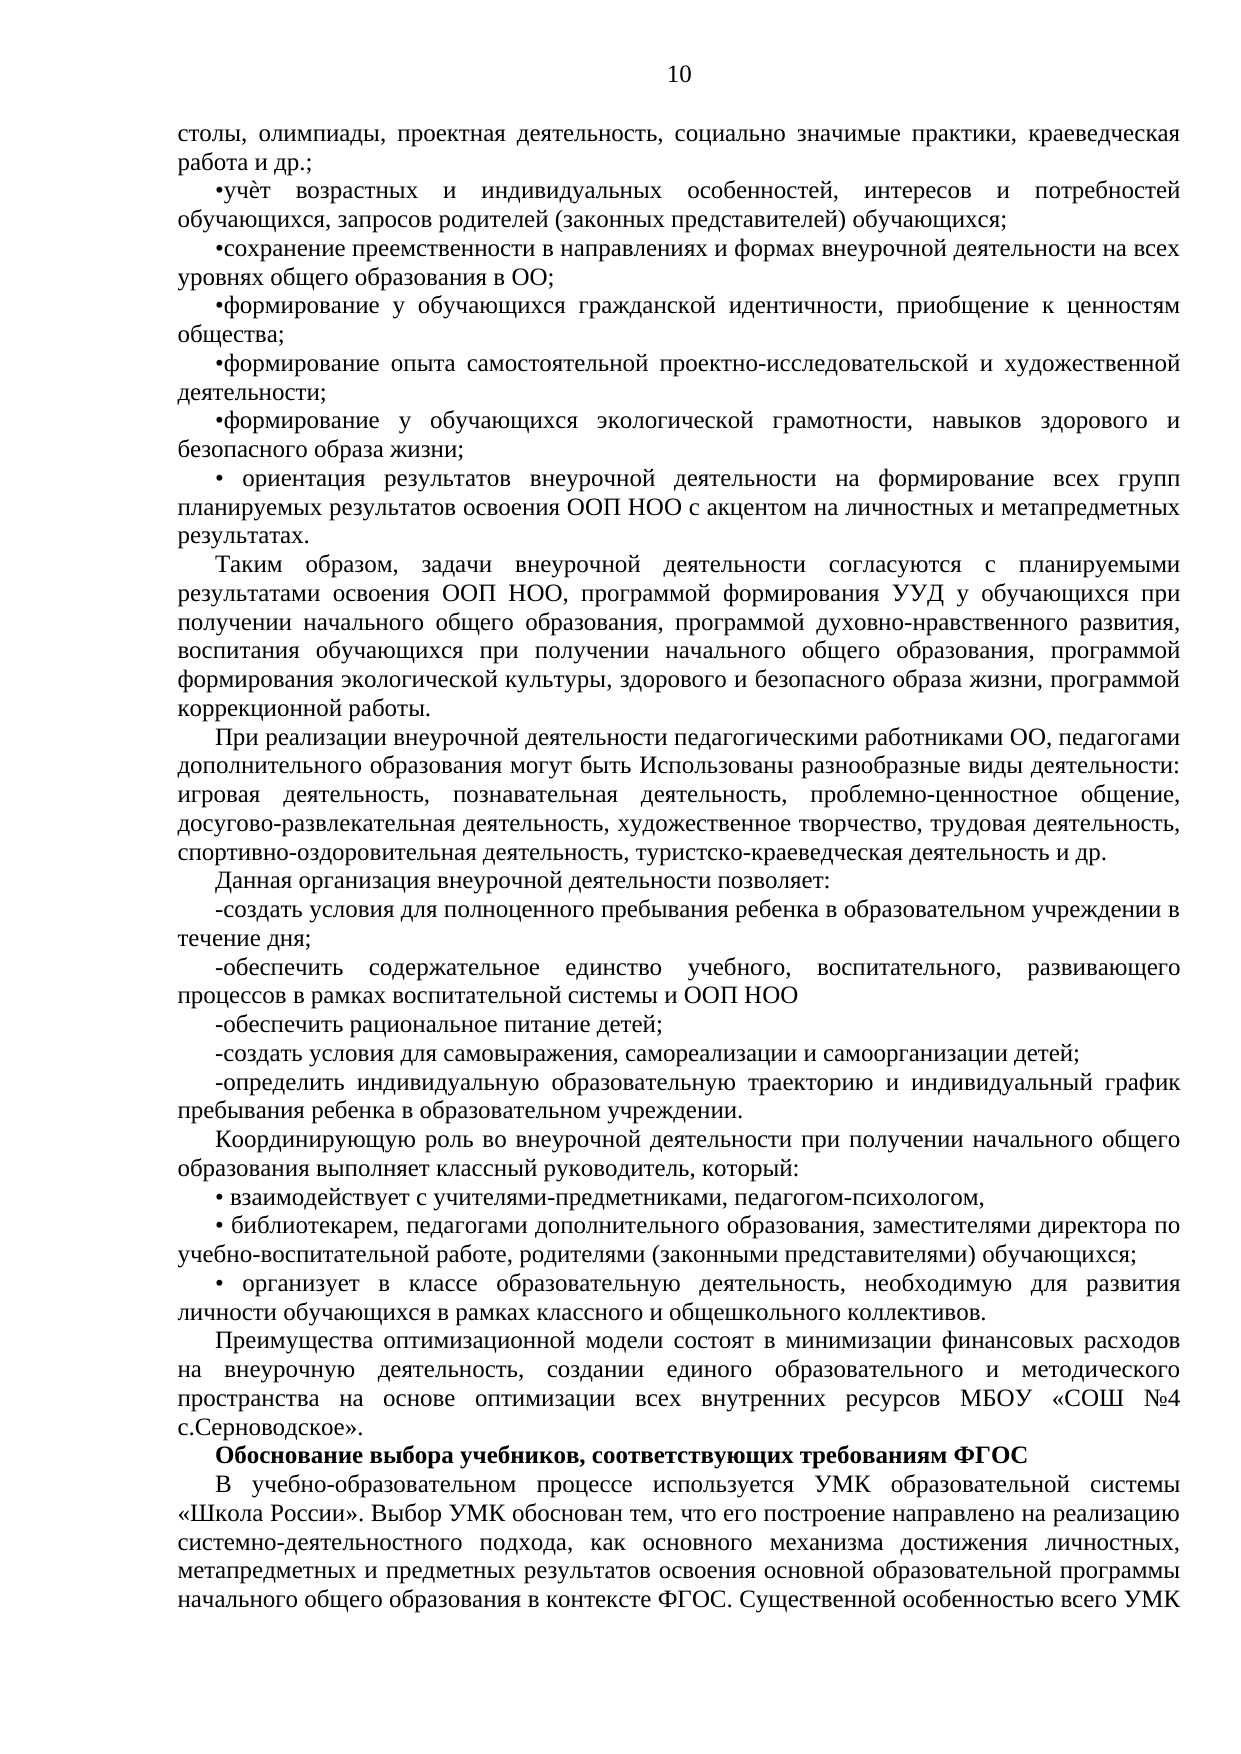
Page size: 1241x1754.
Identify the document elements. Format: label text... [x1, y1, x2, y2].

text •формирование у обучающихся экологической грамотности, навыков здорового и безопасного образа жизни; [177, 406, 1181, 463]
text Данная организация внеурочной деятельности позволяет: [177, 866, 1181, 894]
text При реализации внеурочной деятельности педагогическими работниками ОО, педагогами дополнительного образования могут быть Использованы разнообразные виды деятельности: игровая деятельность, познавательная деятельность, проблемно-ценностное общение, досугово-развлекательная деятельность, художественное творчество, трудовая деятельность, спортивно-оздоровительная деятельность, туристско-краеведческая деятельность и др. [177, 722, 1181, 866]
text -создать условия для полноценного пребывания ребенка в образовательном учреждении в течение дня; [177, 894, 1181, 952]
text •учѐт возрастных и индивидуальных особенностей, интересов и потребностей обучающихся, запросов родителей (законных представителей) обучающихся; [177, 176, 1181, 233]
text -определить индивидуальную образовательную траекторию и индивидуальный график пребывания ребенка в образовательном учреждении. [177, 1067, 1181, 1124]
text Таким образом, задачи внеурочной деятельности согласуются с планируемыми результатами освоения ООП НОО, программой формирования УУД у обучающихся при получении начального общего образования, программой духовно-нравственного развития, воспитания обучающихся при получении начального общего образования, программой формирования экологической культуры, здорового и безопасного образа жизни, программой коррекционной работы. [177, 549, 1181, 722]
text Преимущества оптимизационной модели состоят в минимизации финансовых расходов на внеурочную деятельность, создании единого образовательного и методического пространства на основе оптимизации всех внутренних ресурсов МБОУ «СОШ №4 с.Серноводское». [177, 1326, 1181, 1441]
text • ориентация результатов внеурочной деятельности на формирование всех групп планируемых результатов освоения ООП НОО с акцентом на личностных и метапредметных результатах. [177, 463, 1181, 549]
text -создать условия для самовыражения, самореализации и самоорганизации детей; [177, 1038, 1181, 1067]
text -обеспечить рациональное питание детей; [177, 1009, 1181, 1038]
text •формирование опыта самостоятельной проектно-исследовательской и художественной деятельности; [177, 348, 1181, 406]
text Координирующую роль во внеурочной деятельности при получении начального общего образования выполняет классный руководитель, который: [177, 1124, 1181, 1182]
text • взаимодействует с учителями-предметниками, педагогом-психологом, [177, 1182, 1181, 1211]
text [177, 1469, 1181, 1613]
text •сохранение преемственности в направлениях и формах внеурочной деятельности на всех уровнях общего образования в ОО; [177, 233, 1181, 291]
text Обоснование выбора учебников, соответствующих требованиям ФГОС [177, 1441, 1181, 1469]
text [177, 118, 1181, 176]
text •формирование у обучающихся гражданской идентичности, приобщение к ценностям общества; [177, 291, 1181, 348]
text -обеспечить содержательное единство учебного, воспитательного, развивающего процессов в рамках воспитательной системы и ООП НОО [177, 952, 1181, 1009]
text • организует в классе образовательную деятельность, необходимую для развития личности обучающихся в рамках классного и общешкольного коллективов. [177, 1268, 1181, 1326]
text • библиотекарем, педагогами дополнительного образования, заместителями директора по учебно-воспитательной работе, родителями (законными представителями) обучающихся; [177, 1211, 1181, 1268]
